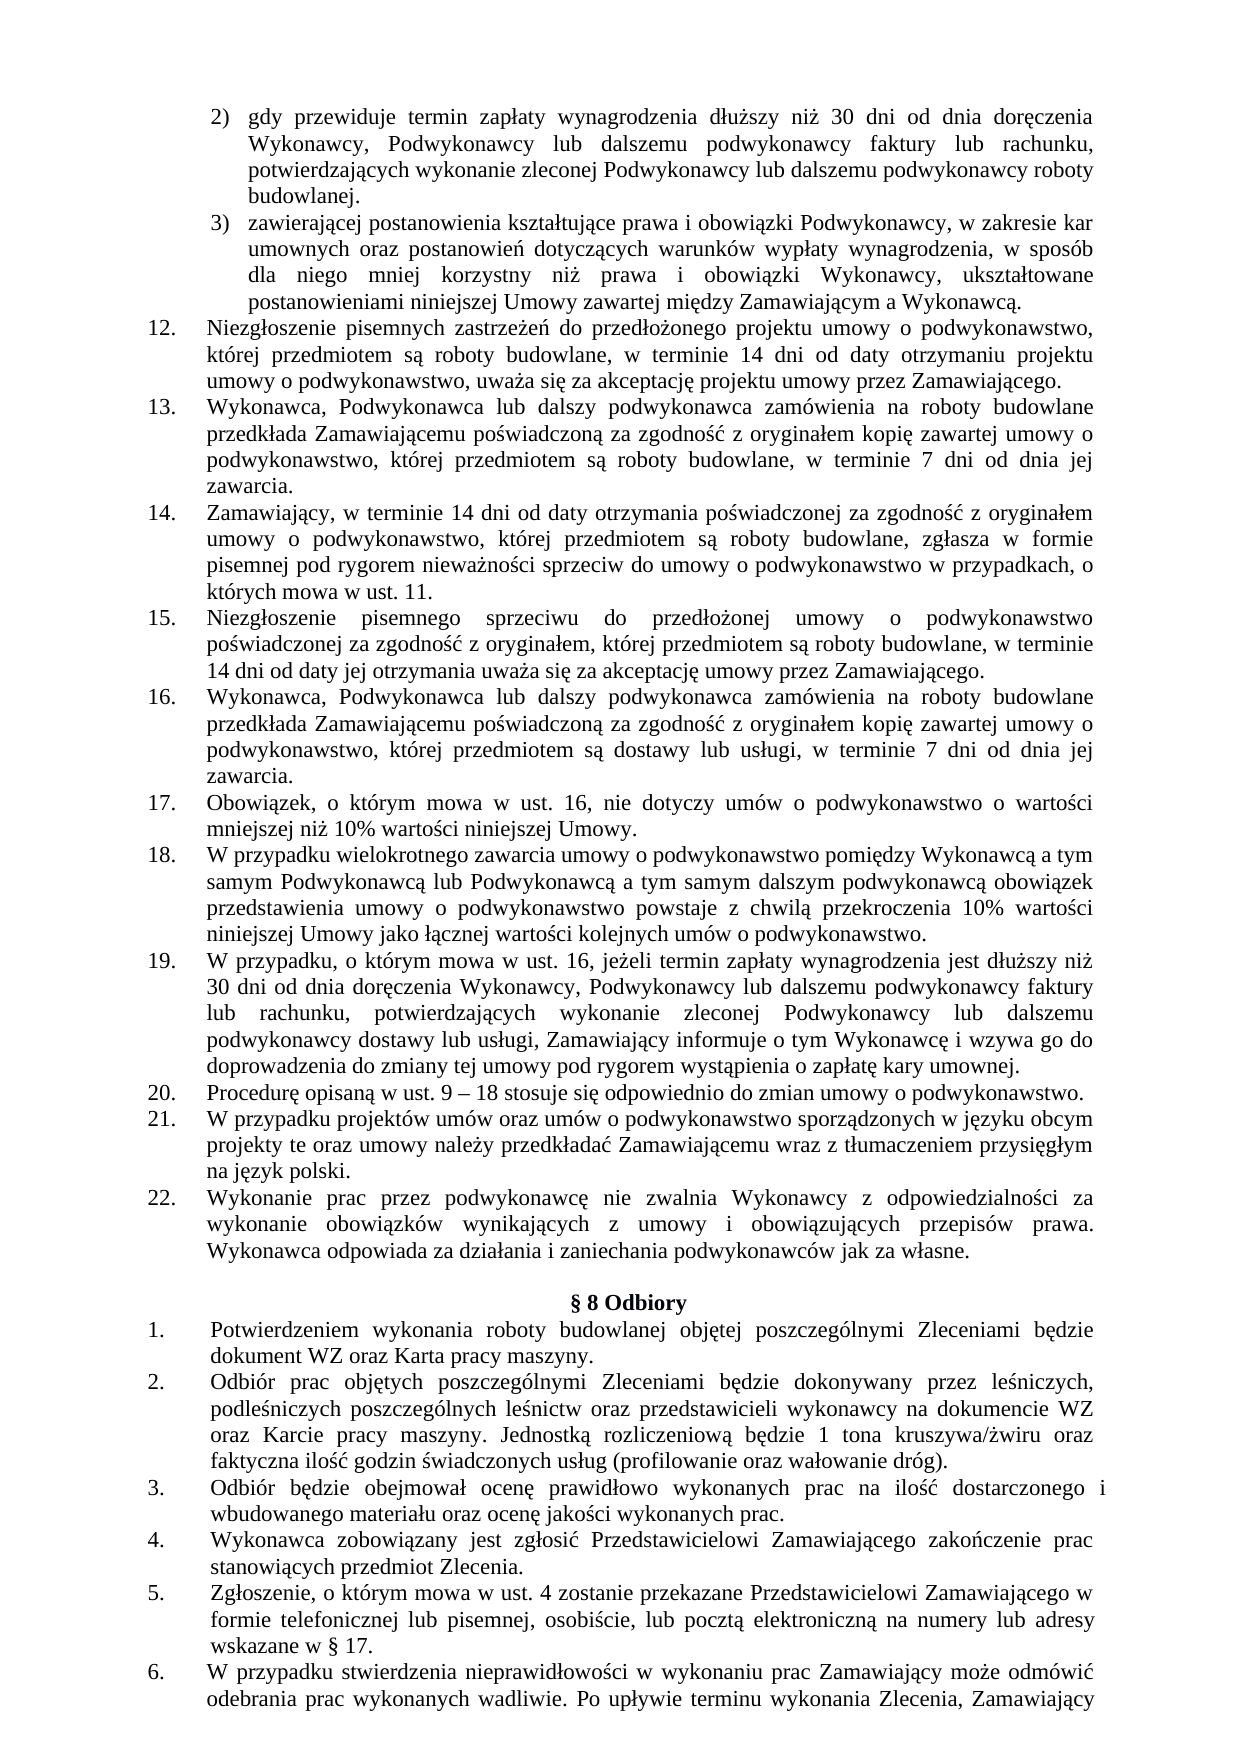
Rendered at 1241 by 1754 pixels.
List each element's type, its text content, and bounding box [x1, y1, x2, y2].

list gdy przewiduje termin zapłaty wynagrodzenia dłuższy niż 30 dni od dnia doręczenia Wykonawcy, Podwykonawcy lub dalszemu podwykonawcy faktury lub rachunku, potwierdzających wykonanie zleconej Podwykonawcy lub dalszemu podwykonawcy roboty budowlanej. [210, 103, 1094, 209]
list W przypadku, o którym mowa w ust. 16, jeżeli termin zapłaty wynagrodzenia jest dłuższy niż 30 dni od dnia doręczenia Wykonawcy, Podwykonawcy lub dalszemu podwykonawcy faktury lub rachunku, potwierdzających wykonanie zleconej Podwykonawcy lub dalszemu podwykonawcy dostawy lub usługi, Zamawiający informuje o tym Wykonawcę i wzywa go do doprowadzenia do zmiany tej umowy pod rygorem wystąpienia o zapłatę kary umownej. [147, 947, 1094, 1078]
list Zgłoszenie, o którym mowa w ust. 4 zostanie przekazane Przedstawicielowi Zamawiającego w formie telefonicznej lub pisemnej, osobiście, lub pocztą elektroniczną na numery lub adresy wskazane w § 17. [147, 1579, 1095, 1658]
list W przypadku wielokrotnego zawarcia umowy o podwykonawstwo pomiędzy Wykonawcą a tym samym Podwykonawcą lub Podwykonawcą a tym samym dalszym podwykonawcą obowiązek przedstawienia umowy o podwykonawstwo powstaje z chwilą przekroczenia 10% wartości niniejszej Umowy jako łącznej wartości kolejnych umów o podwykonawstwo. [147, 841, 1094, 947]
list Zamawiający, w terminie 14 dni od daty otrzymania poświadczonej za zgodność z oryginałem umowy o podwykonawstwo, której przedmiotem są roboty budowlane, zgłasza w formie pisemnej pod rygorem nieważności sprzeciw do umowy o podwykonawstwo w przypadkach, o których mowa w ust. 11. [147, 499, 1094, 604]
list Wykonanie prac przez podwykonawcę nie zwalnia Wykonawcy z odpowiedzialności za wykonanie obowiązków wynikających z umowy i obowiązujących przepisów prawa. Wykonawca odpowiada za działania i zaniechania podwykonawców jak za własne. [147, 1184, 1094, 1263]
subtitle § 8 Odbiory [367, 1289, 890, 1316]
list Obowiązek, o którym mowa w ust. 16, nie dotyczy umów o podwykonawstwo o wartości mniejszej niż 10% wartości niniejszej Umowy. [147, 789, 1094, 841]
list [147, 1658, 1095, 1711]
list Odbiór prac objętych poszczególnymi Zleceniami będzie dokonywany przez leśniczych, podleśniczych poszczególnych leśnictw oraz przedstawicieli wykonawcy na dokumencie WZ oraz Karcie pracy maszyny. Jednostką rozliczeniową będzie 1 tona kruszywa/żwiru oraz faktyczna ilość godzin świadczonych usług (profilowanie oraz wałowanie dróg). [147, 1368, 1095, 1474]
list Niezgłoszenie pisemnych zastrzeżeń do przedłożonego projektu umowy o podwykonawstwo, której przedmiotem są roboty budowlane, w terminie 14 dni od daty otrzymaniu projektu umowy o podwykonawstwo, uważa się za akceptację projektu umowy przez Zamawiającego. [147, 314, 1094, 393]
list Potwierdzeniem wykonania roboty budowlanej objętej poszczególnymi Zleceniami będzie dokument WZ oraz Karta pracy maszyny. [147, 1316, 1095, 1368]
list Odbiór będzie obejmował ocenę prawidłowo wykonanych prac na ilość dostarczonego i wbudowanego materiału oraz ocenę jakości wykonanych prac. [147, 1474, 1107, 1527]
list W przypadku projektów umów oraz umów o podwykonawstwo sporządzonych w języku obcym projekty te oraz umowy należy przedkładać Zamawiającemu wraz z tłumaczeniem przysięgłym na język polski. [147, 1105, 1094, 1184]
list Wykonawca, Podwykonawca lub dalszy podwykonawca zamówienia na roboty budowlane przedkłada Zamawiającemu poświadczoną za zgodność z oryginałem kopię zawartej umowy o podwykonawstwo, której przedmiotem są dostawy lub usługi, w terminie 7 dni od dnia jej zawarcia. [147, 683, 1094, 789]
list Wykonawca, Podwykonawca lub dalszy podwykonawca zamówienia na roboty budowlane przedkłada Zamawiającemu poświadczoną za zgodność z oryginałem kopię zawartej umowy o podwykonawstwo, której przedmiotem są roboty budowlane, w terminie 7 dni od dnia jej zawarcia. [147, 393, 1094, 499]
list zawierającej postanowienia kształtujące prawa i obowiązki Podwykonawcy, w zakresie kar umownych oraz postanowień dotyczących warunków wypłaty wynagrodzenia, w sposób dla niego mniej korzystny niż prawa i obowiązki Wykonawcy, ukształtowane postanowieniami niniejszej Umowy zawartej między Zamawiającym a Wykonawcą. [210, 209, 1094, 314]
list Wykonawca zobowiązany jest zgłosić Przedstawicielowi Zamawiającego zakończenie prac stanowiących przedmiot Zlecenia. [147, 1527, 1095, 1579]
list Procedurę opisaną w ust. 9 – 18 stosuje się odpowiednio do zmian umowy o podwykonawstwo. [147, 1078, 1094, 1105]
list Niezgłoszenie pisemnego sprzeciwu do przedłożonej umowy o podwykonawstwo poświadczonej za zgodność z oryginałem, której przedmiotem są roboty budowlane, w terminie 14 dni od daty jej otrzymania uważa się za akceptację umowy przez Zamawiającego. [147, 604, 1094, 683]
